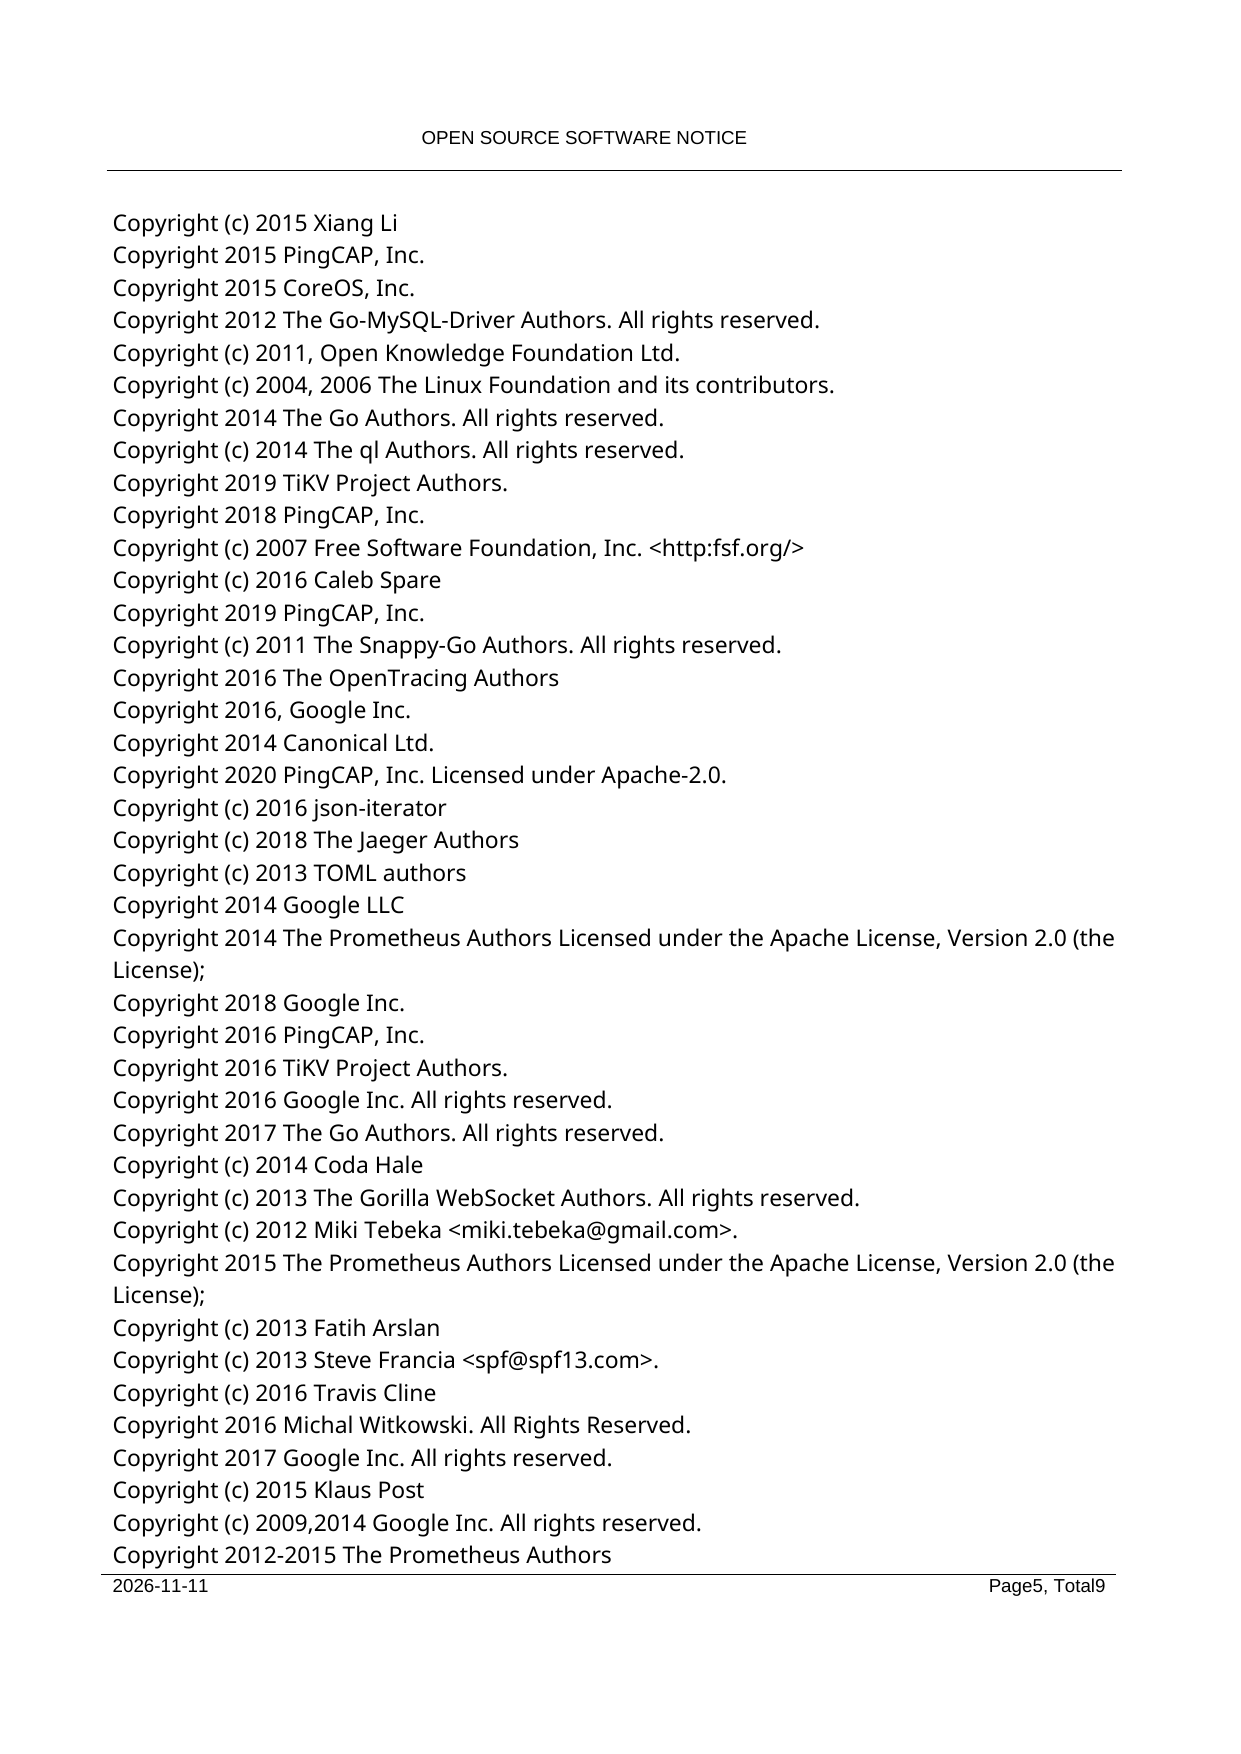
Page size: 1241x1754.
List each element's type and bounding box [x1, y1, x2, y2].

text [112, 206, 1128, 1571]
